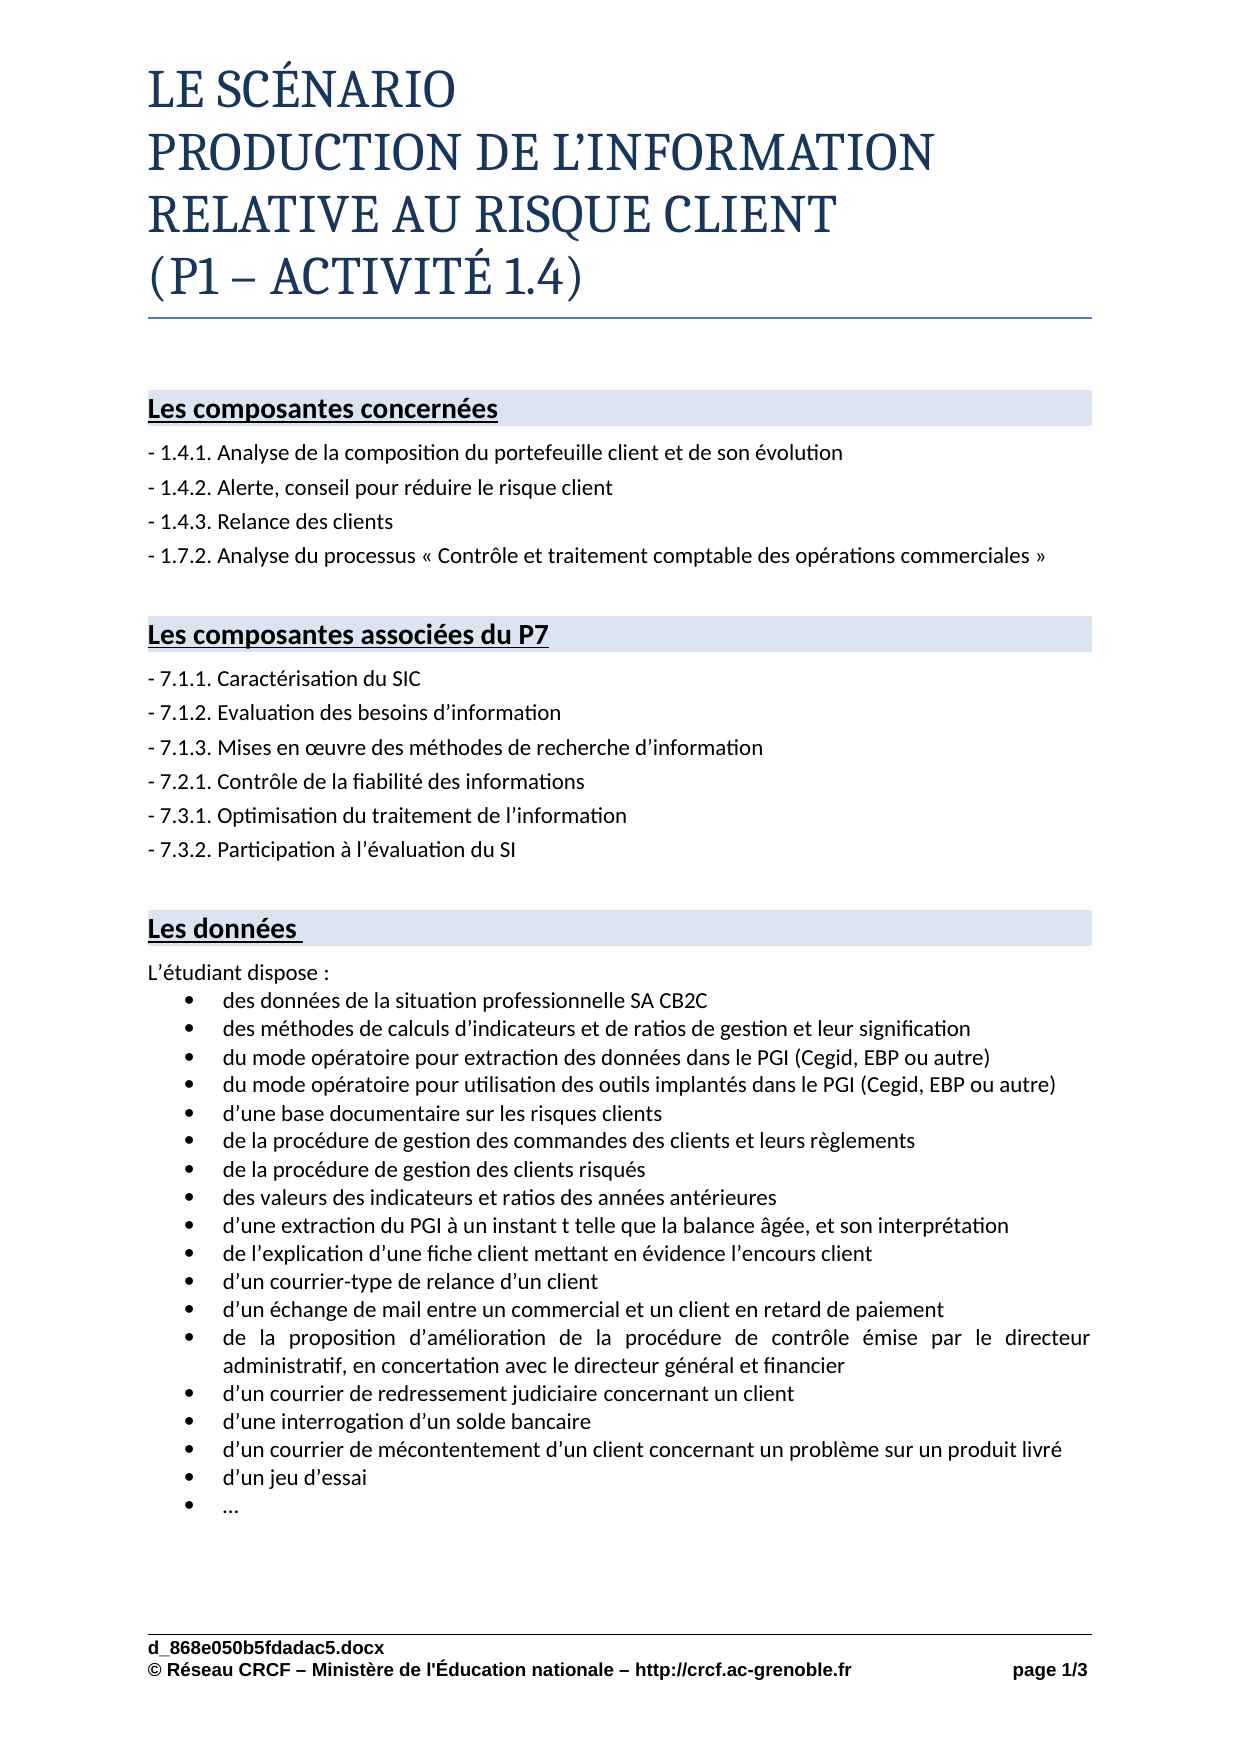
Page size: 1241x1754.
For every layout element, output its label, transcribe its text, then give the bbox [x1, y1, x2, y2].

list de l’explication d’une fiche client mettant en évidence l’encours client [185, 1239, 1092, 1267]
list de la procédure de gestion des commandes des clients et leurs règlements [185, 1127, 1092, 1155]
text - 7.1.2. Evaluation des besoins d’information [148, 698, 1092, 727]
list d’un jeu d’essai [185, 1463, 1092, 1491]
text - 1.4.1. Analyse de la composition du portefeuille client et de son évolution [148, 438, 1092, 467]
text - 7.3.1. Optimisation du traitement de l’information [148, 801, 1092, 829]
list d’une base documentaire sur les risques clients [185, 1099, 1092, 1127]
title (P1 – Activité 1.4) [148, 246, 1092, 317]
text - 7.3.2. Participation à l’évaluation du SI [148, 836, 1092, 864]
list d’une extraction du PGI à un instant t telle que la balance âgée, et son interprétation [185, 1211, 1092, 1239]
text L’étudiant dispose : [148, 958, 1092, 987]
list des valeurs des indicateurs et ratios des années antérieures [185, 1183, 1092, 1211]
list d’un courrier-type de relance d’un client [185, 1267, 1092, 1295]
text - 1.4.3. Relance des clients [148, 507, 1092, 535]
list d’un courrier de mécontentement d’un client concernant un problème sur un produit livré [185, 1435, 1092, 1463]
text - 1.4.2. Alerte, conseil pour réduire le risque client [148, 473, 1092, 501]
list du mode opératoire pour extraction des données dans le PGI (Cegid, EBP ou autre) [185, 1043, 1092, 1071]
text - 7.1.1. Caractérisation du SIC [148, 664, 1092, 692]
list de la proposition d’amélioration de la procédure de contrôle émise par le directeur administratif, en concertation avec le directeur général et financier [185, 1323, 1092, 1379]
list d’un courrier de redressement judiciaire concernant un client [185, 1379, 1092, 1407]
list du mode opératoire pour utilisation des outils implantés dans le PGI (Cegid, EBP ou autre) [185, 1071, 1092, 1099]
list … [185, 1491, 1092, 1519]
text - 7.1.3. Mises en œuvre des méthodes de recherche d’information [148, 733, 1092, 761]
subtitle Les composantes associées du P7 [148, 616, 1092, 652]
list de la procédure de gestion des clients risqués [185, 1155, 1092, 1183]
list d’un échange de mail entre un commercial et un client en retard de paiement [185, 1295, 1092, 1323]
list d’une interrogation d’un solde bancaire [185, 1407, 1092, 1435]
title Le scénario Production de l’information relative au risque client [148, 59, 1092, 246]
list des données de la situation professionnelle SA CB2C [185, 987, 1092, 1014]
list des méthodes de calculs d’indicateurs et de ratios de gestion et leur signification [185, 1014, 1092, 1043]
subtitle Les composantes concernées [148, 390, 1092, 426]
text - 7.2.1. Contrôle de la fiabilité des informations [148, 767, 1092, 795]
subtitle Les données [148, 910, 1092, 946]
text - 1.7.2. Analyse du processus « Contrôle et traitement comptable des opérations commerciales » [148, 541, 1092, 569]
